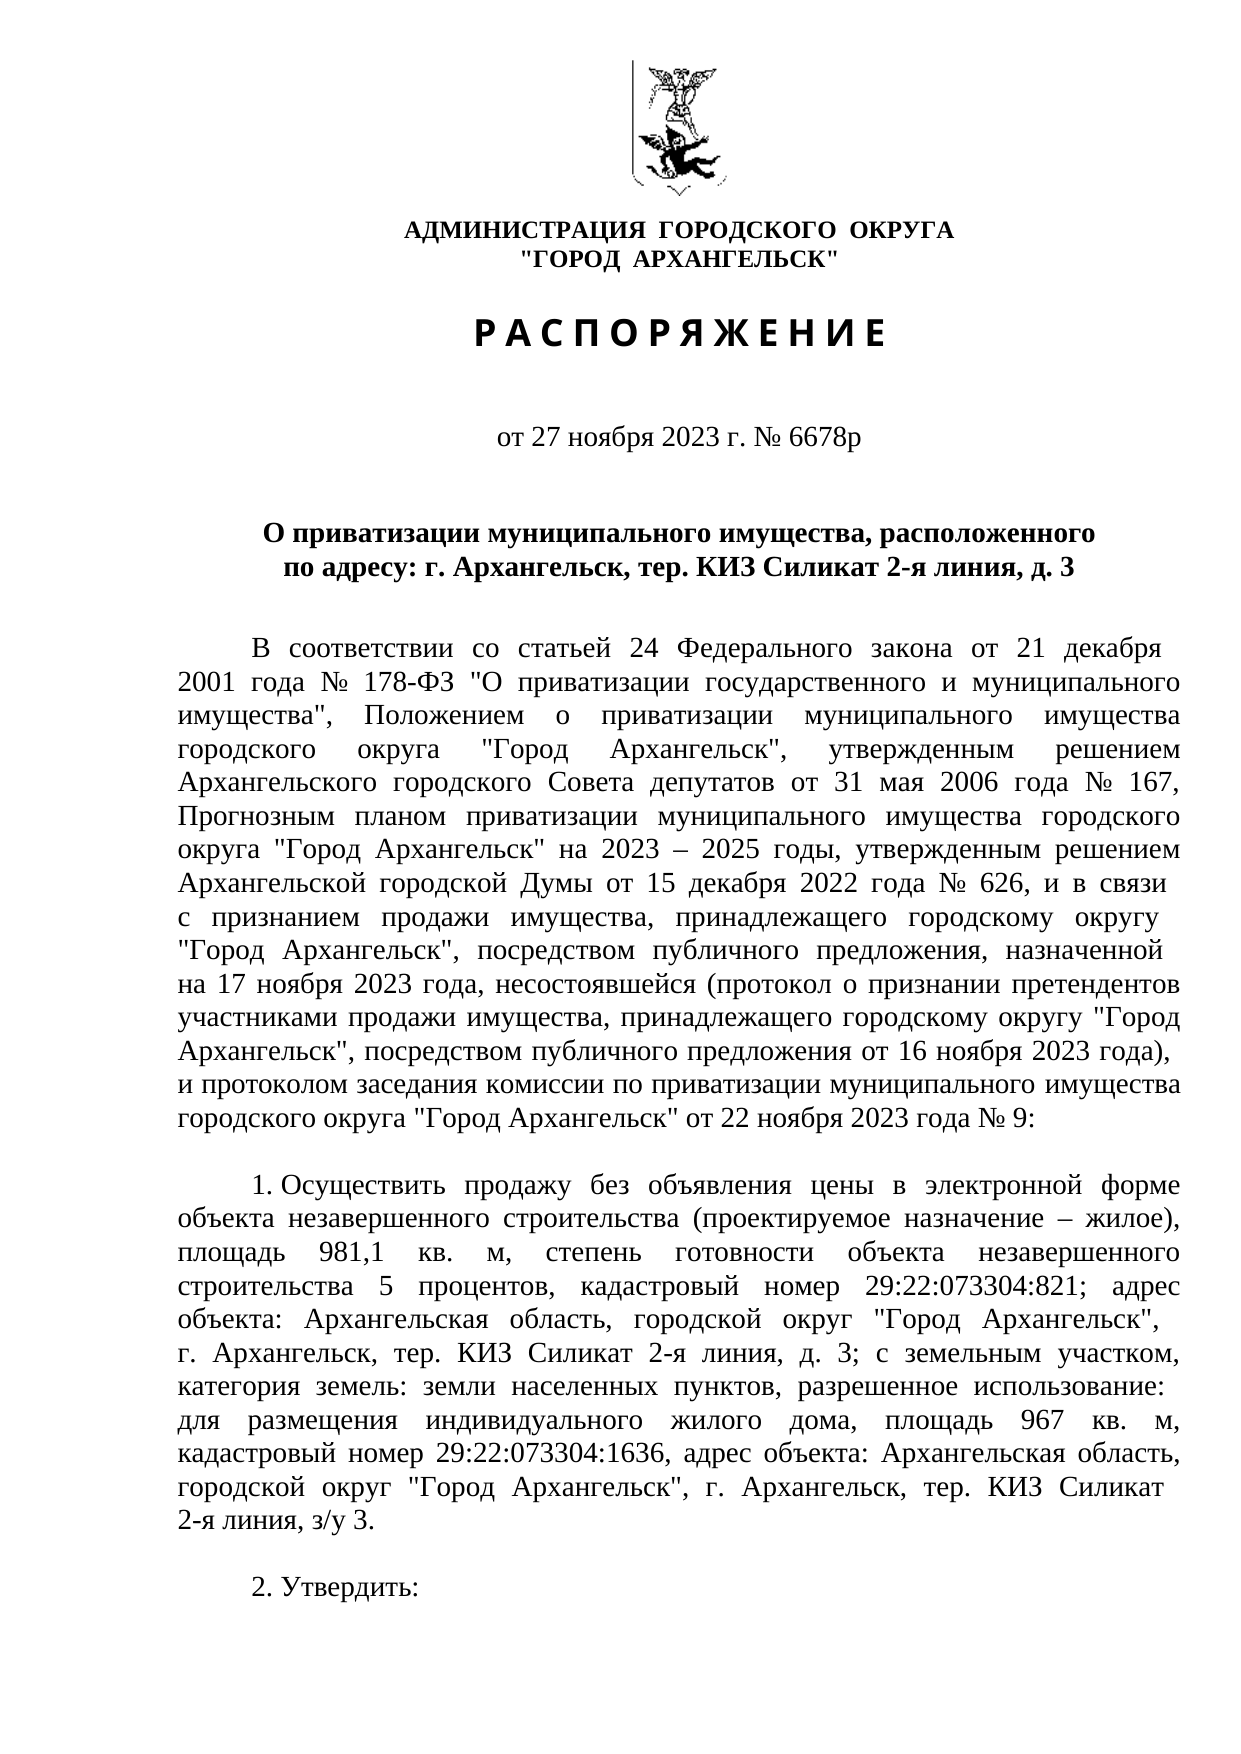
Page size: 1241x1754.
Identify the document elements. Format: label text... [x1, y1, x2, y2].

list Осуществить продажу без объявления цены в электронной форме объекта незавершенного строительства (проектируемое назначение – жилое), площадь 981,1 кв. м, степень готовности объекта незавершенного строительства 5 процентов, кадастровый номер 29:22:073304:821; адрес объекта: Архангельская область, городской округ "Город Архангельск", г. Архангельск, тер. КИЗ Силикат 2-я линия, д. 3; с земельным участком, категория земель: земли населенных пунктов, разрешенное использование: для размещения индивидуального жилого дома, площадь 967 кв. м, кадастровый номер 29:22:073304:1636, адрес объекта: Архангельская область, городской округ "Город Архангельск", г. Архангельск, тер. КИЗ Силикат 2-я линия, з/у 3. [177, 1167, 1181, 1536]
text В соответствии со статьей 24 Федерального закона от 21 декабря 2001 года № 178-ФЗ "О приватизации государственного и муниципального имущества", Положением о приватизации муниципального имущества городского округа "Город Архангельск", утвержденным решением Архангельского городского Совета депутатов от 31 мая 2006 года № 167, Прогнозным планом приватизации муниципального имущества городского округа "Город Архангельск" на 2023 – 2025 годы, утвержденным решением Архангельской городской Думы от 15 декабря 2022 года № 626, и в связи с признанием продажи имущества, принадлежащего городскому округу "Город Архангельск", посредством публичного предложения, назначенной на 17 ноября 2023 года, несостоявшейся (протокол о признании претендентов участниками продажи имущества, принадлежащего городскому округу "Город Архангельск", посредством публичного предложения от 16 ноября 2023 года), и протоколом заседания комиссии по приватизации муниципального имущества городского округа "Город Архангельск" от 22 ноября 2023 года № 9: [177, 630, 1181, 1133]
text по адресу: г. Архангельск, тер. КИЗ Силикат 2-я линия, д. 3 [177, 549, 1181, 582]
text 2. Утвердить: [251, 1569, 1181, 1603]
text от 27 ноября 2023 г. № 6678р [177, 419, 1181, 453]
text О приватизации муниципального имущества, расположенного [177, 515, 1181, 549]
text РАСПОРЯЖЕНИЕ [177, 306, 1181, 357]
text АДМИНИСТРАЦИЯ ГОРОДСКОГО ОКРУГА "ГОРОД АРХАНГЕЛЬСК" [177, 215, 1181, 306]
